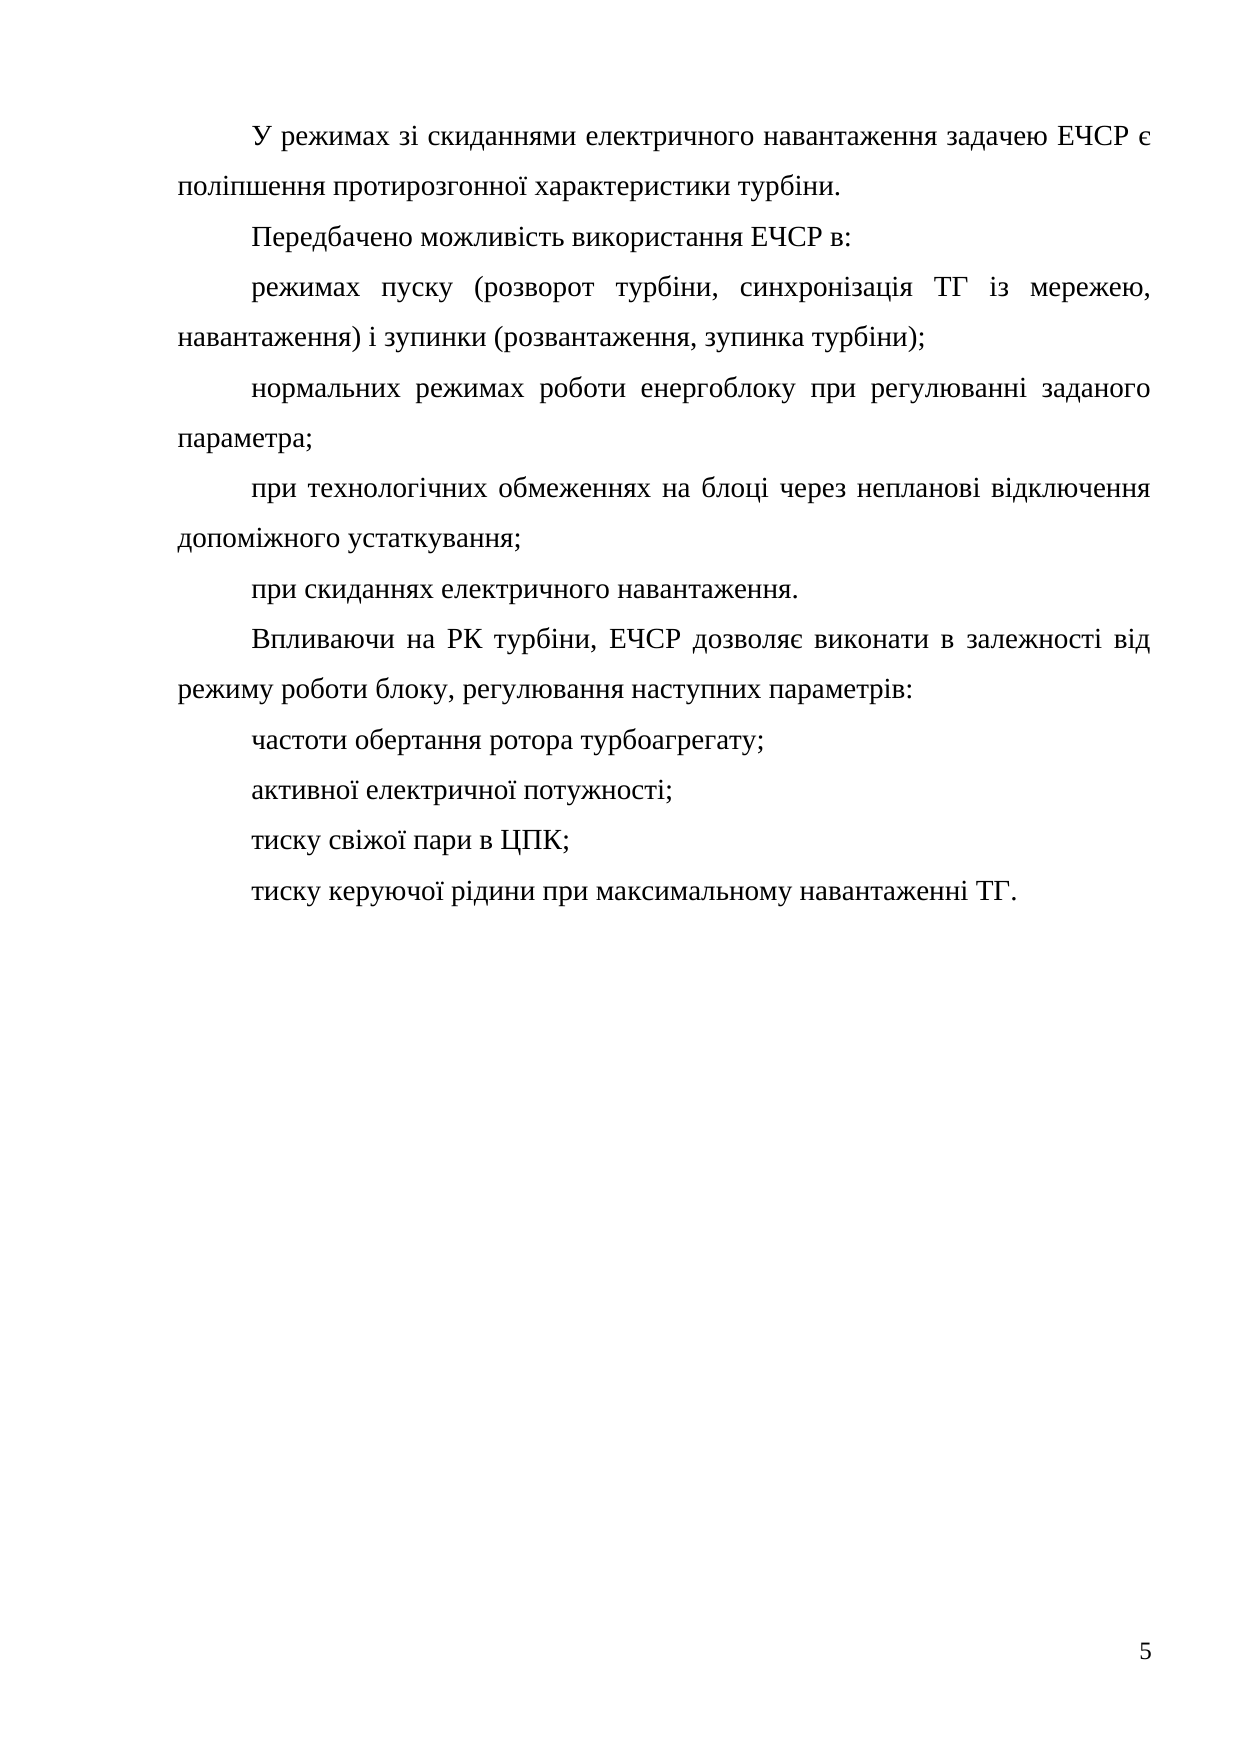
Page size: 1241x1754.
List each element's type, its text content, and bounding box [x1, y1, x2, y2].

text активної електричної потужності; [177, 772, 1152, 806]
text при технологічних обмеженнях на блоці через непланові відключення допоміжного устаткування; [177, 470, 1152, 554]
text нормальних режимах роботи енергоблоку при регулюванні заданого параметра; [177, 370, 1152, 453]
text тиску керуючої рідини при максимальному навантаженні ТГ. [177, 873, 1152, 906]
text тиску свіжої пари в ЦПК; [177, 822, 1152, 856]
text У режимах зі скиданнями електричного навантаження задачею ЕЧСР є поліпшення протирозгонної характеристики турбіни. [177, 118, 1152, 202]
text Впливаючи на РК турбіни, ЕЧСР дозволяє виконати в залежності від режиму роботи блоку, регулювання наступних параметрів: [177, 621, 1152, 705]
text при скиданнях електричного навантаження. [177, 571, 1152, 604]
text режимах пуску (розворот турбіни, синхронізація ТГ із мережею, навантаження) і зупинки (розвантаження, зупинка турбіни); [177, 269, 1152, 353]
text частоти обертання ротора турбоагрегату; [177, 722, 1152, 755]
text Передбачено можливість використання ЕЧСР в: [177, 219, 1152, 252]
